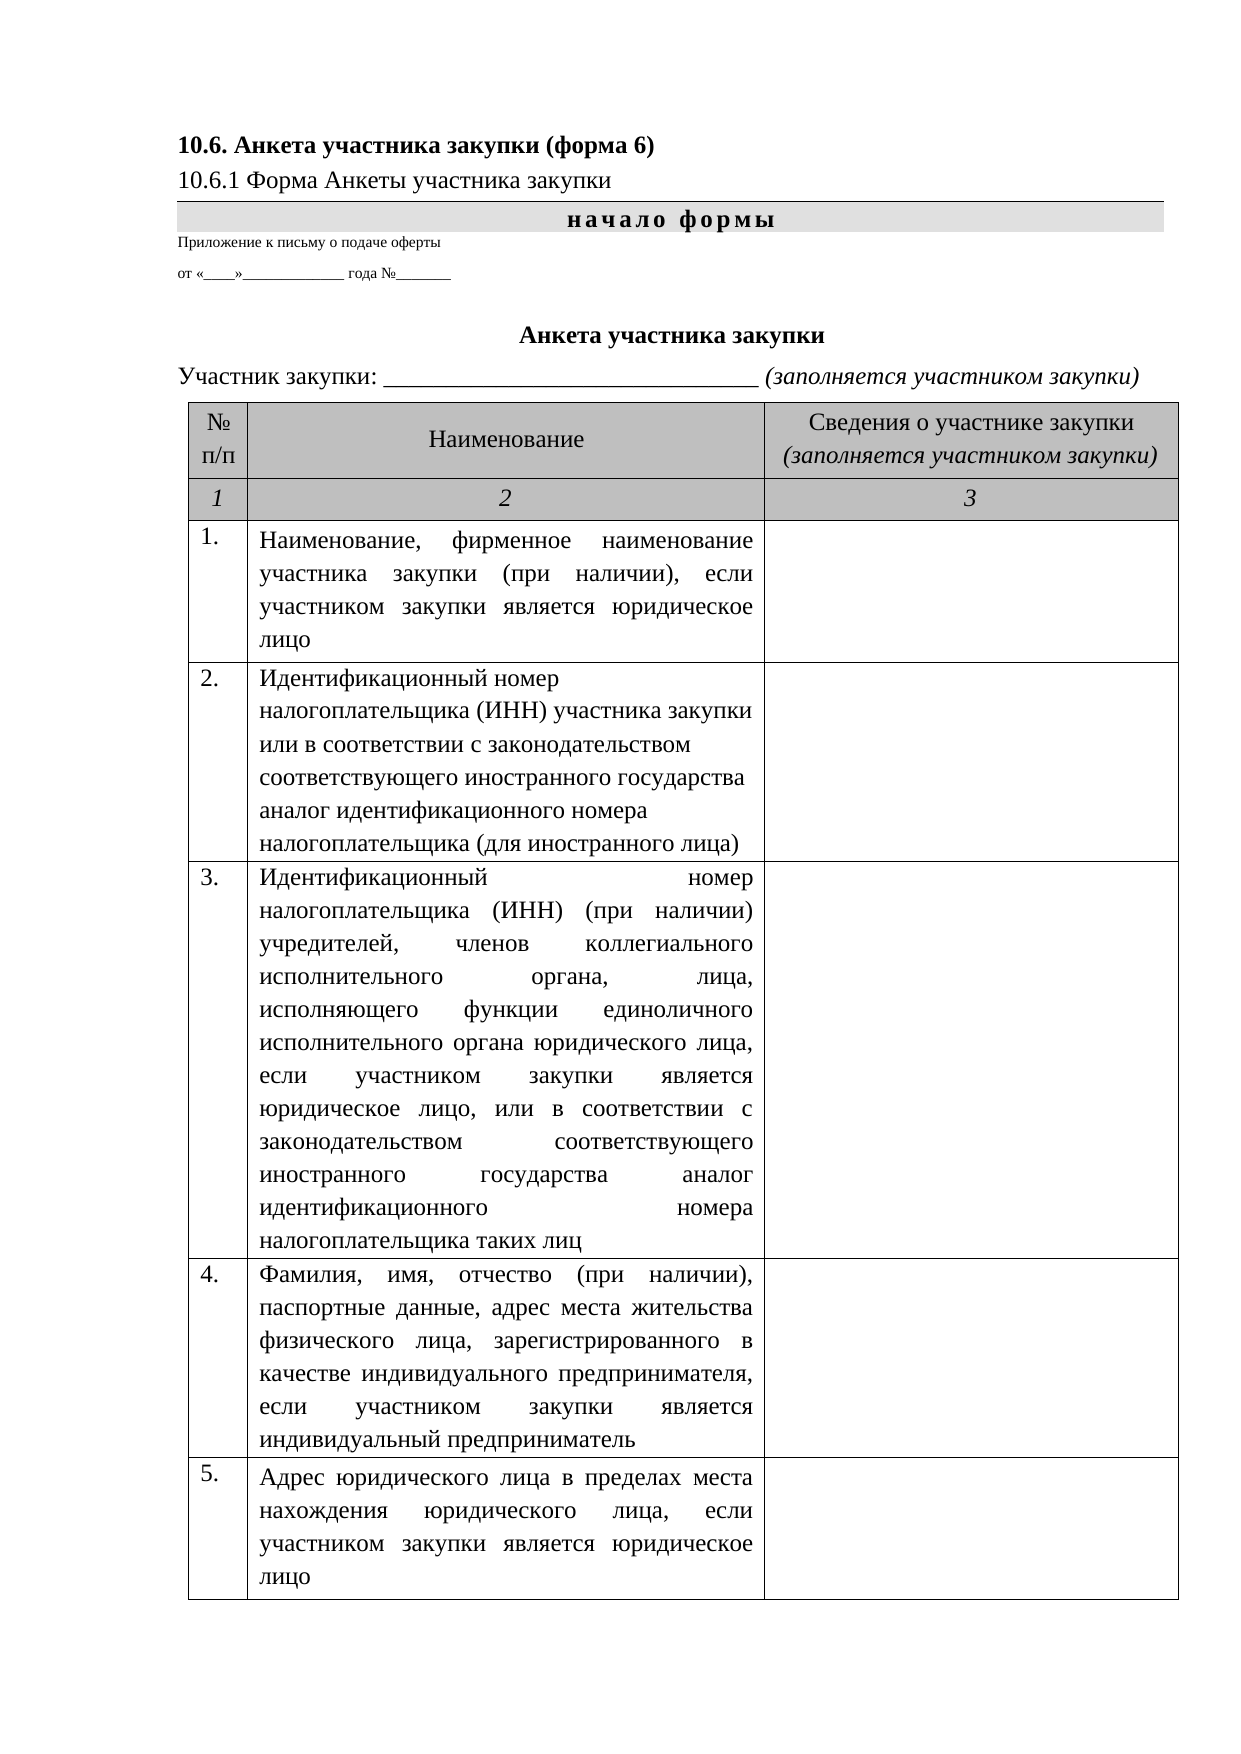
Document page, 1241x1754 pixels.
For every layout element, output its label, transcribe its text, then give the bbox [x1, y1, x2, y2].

table_cell Идентификационный номер налогоплательщика (ИНН) (при наличии) учредителей, членов коллегиального исполнительного органа, лица, исполняющего функции единоличного исполнительного органа юридического лица, если участником закупки является юридическое лицо, или в соответствии с законодательством соответствующего иностранного государства аналог идентификационного номера налогоплательщика таких лиц [248, 862, 764, 1258]
table_cell [765, 1458, 1178, 1599]
table_cell [189, 862, 247, 1258]
table_header № п/п [189, 403, 247, 478]
table_cell Фамилия, имя, отчество (при наличии), паспортные данные, адрес места жительства физического лица, зарегистрированного в качестве индивидуального предпринимателя, если участником закупки является индивидуальный предприниматель [248, 1259, 764, 1457]
table_cell [189, 521, 247, 662]
table_cell [765, 521, 1178, 662]
table_cell 1 [189, 479, 247, 520]
table_header Наименование [248, 403, 764, 478]
text 10.6. Анкета участника закупки (форма 6) [177, 131, 1167, 159]
text начало формы [177, 202, 1164, 232]
table_cell 3 [765, 479, 1178, 520]
text Приложение к письму о подаче оферты от «____»_____________ года №_______ [177, 232, 1167, 295]
table_cell Адрес юридического лица в пределах места нахождения юридического лица, если участником закупки является юридическое лицо [248, 1458, 764, 1599]
text Анкета участника закупки [177, 320, 1167, 348]
table_cell [765, 663, 1178, 861]
table_cell [189, 663, 247, 861]
table_cell 2 [248, 479, 764, 520]
table_cell Идентификационный номер налогоплательщика (ИНН) участника закупки или в соответствии с законодательством соответствующего иностранного государства аналог идентификационного номера налогоплательщика (для иностранного лица) [248, 663, 764, 861]
text Участник закупки: ______________________________ (заполняется участником закупки) [177, 361, 1167, 390]
table_cell [765, 862, 1178, 1258]
table_cell Наименование, фирменное наименование участника закупки (при наличии), если участником закупки является юридическое лицо [248, 521, 764, 662]
table_cell [189, 1259, 247, 1457]
table_cell [765, 1259, 1178, 1457]
table_header Сведения о участнике закупки (заполняется участником закупки) [765, 403, 1178, 478]
table_cell [189, 1458, 247, 1599]
text 10.6.1 Форма Анкеты участника закупки [177, 166, 1167, 194]
